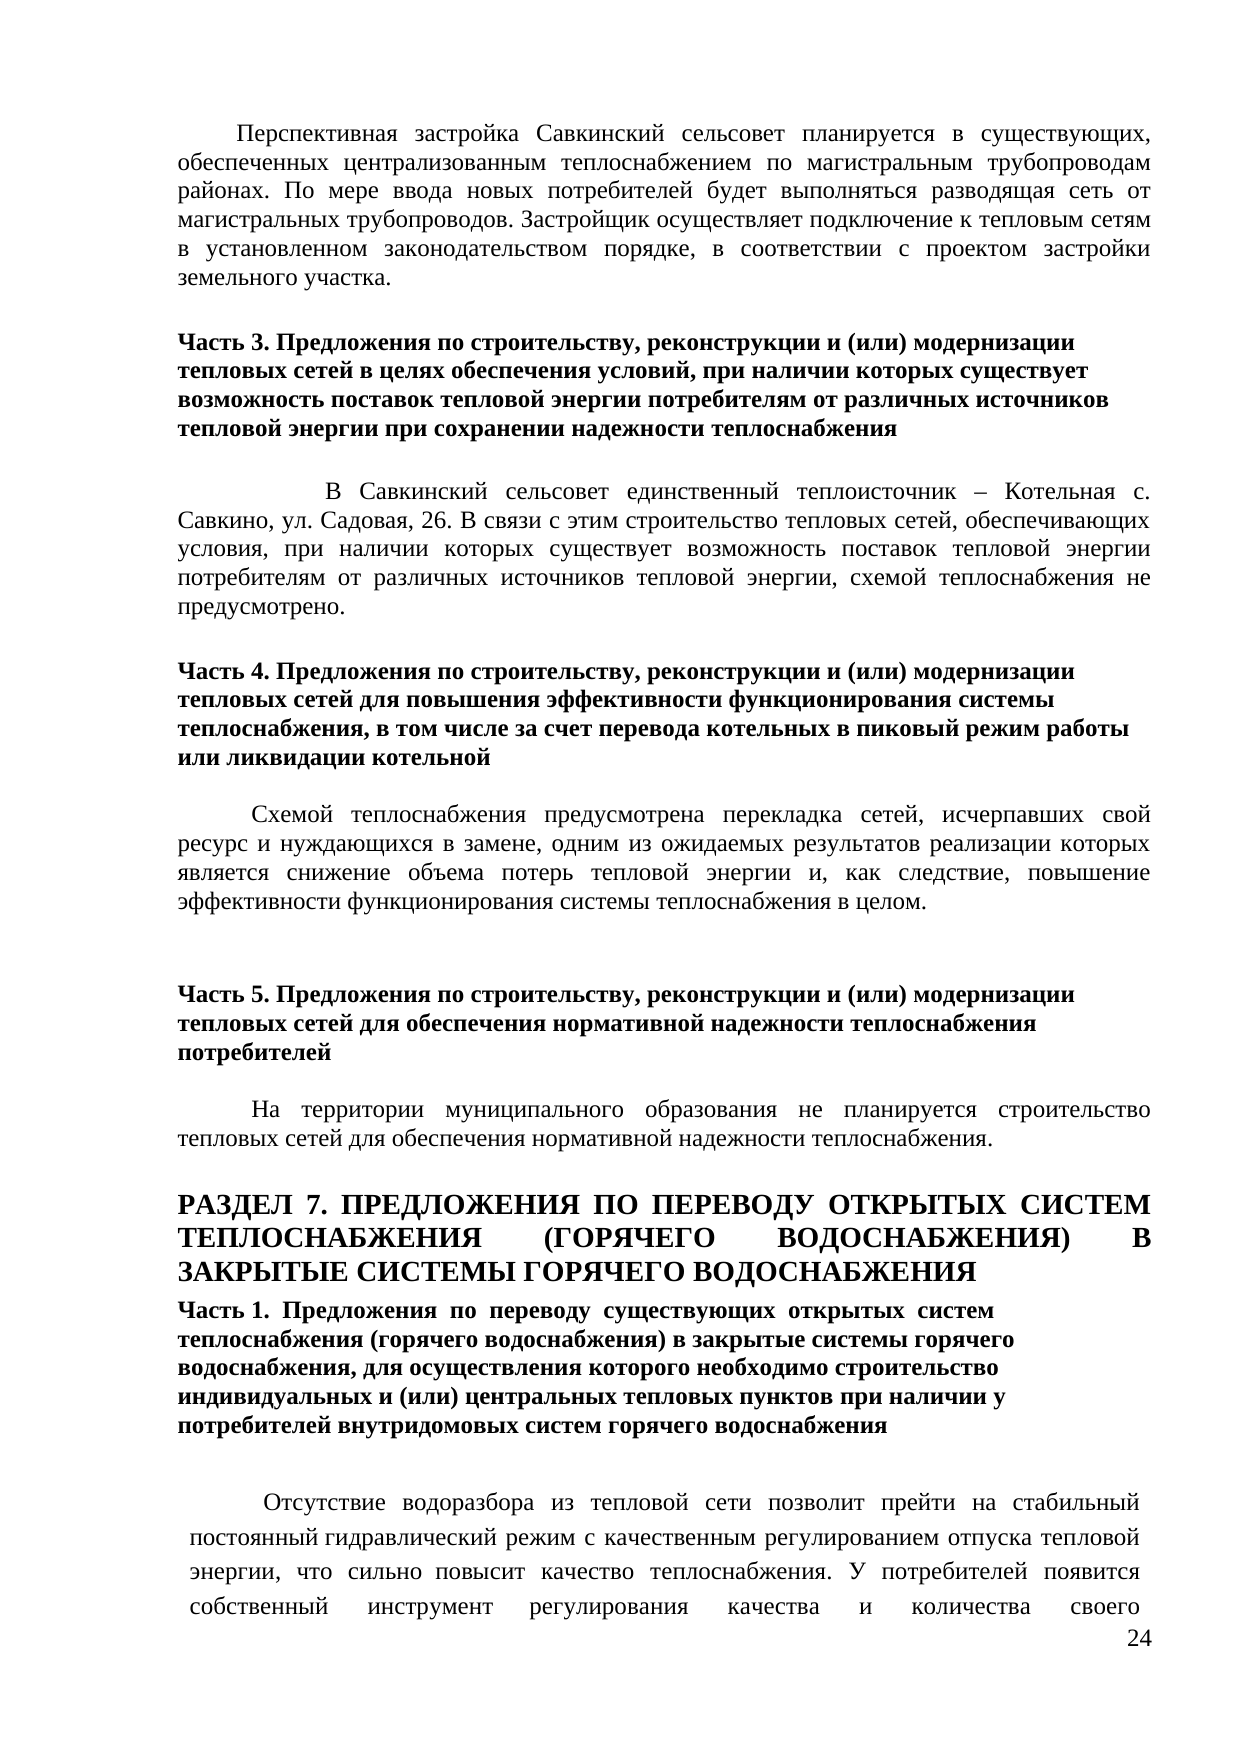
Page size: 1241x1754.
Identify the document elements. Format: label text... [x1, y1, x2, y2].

text Перспективная застройка Савкинский сельсовет планируется в существующих, обеспеченных централизованным теплоснабжением по магистральным трубопроводам районах. По мере ввода новых потребителей будет выполняться разводящая сеть от магистральных трубопроводов. Застройщик осуществляет подключение к тепловым сетям в установленном законодательством порядке, в соответствии с проектом застройки земельного участка. [177, 118, 1152, 291]
text Схемой теплоснабжения предусмотрена перекладка сетей, исчерпавших свой ресурс и нуждающихся в замене, одним из ожидаемых результатов реализации которых является снижение объема потерь тепловой энергии и, как следствие, повышение эффективности функционирования системы теплоснабжения в целом. [177, 799, 1152, 914]
subtitle Часть 4. Предложения по строительству, реконструкции и (или) модернизации тепловых сетей для повышения эффективности функционирования системы теплоснабжения, в том числе за счет перевода котельных в пиковый режим работы или ликвидации котельной [177, 656, 1152, 771]
text В Савкинский сельсовет единственный теплоисточник – Котельная с. Савкино, ул. Садовая, 26. В связи с этим строительство тепловых сетей, обеспечивающих условия, при наличии которых существует возможность поставок тепловой энергии потребителям от различных источников тепловой энергии, схемой теплоснабжения не предусмотрено. [177, 476, 1152, 620]
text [189, 1487, 1140, 1620]
subtitle Часть 5. Предложения по строительству, реконструкции и (или) модернизации тепловых сетей для обеспечения нормативной надежности теплоснабжения потребителей [177, 979, 1152, 1065]
subtitle РАЗДЕЛ 7. ПРЕДЛОЖЕНИЯ ПО ПЕРЕВОДУ ОТКРЫТЫХ СИСТЕМ ТЕПЛОСНАБЖЕНИЯ (ГОРЯЧЕГО ВОДОСНАБЖЕНИЯ) В ЗАКРЫТЫЕ СИСТЕМЫ ГОРЯЧЕГО ВОДОСНАБЖЕНИЯ [177, 1187, 1152, 1288]
subtitle Часть 1. Предложения по переводу существующих открытых систем теплоснабжения (горячего водоснабжения) в закрытые системы горячего водоснабжения, для осуществления которого необходимо строительство индивидуальных и (или) центральных тепловых пунктов при наличии у потребителей внутридомовых систем горячего водоснабжения [177, 1295, 1152, 1439]
text На территории муниципального образования не планируется строительство тепловых сетей для обеспечения нормативной надежности теплоснабжения. [177, 1094, 1152, 1152]
subtitle Часть 3. Предложения по строительству, реконструкции и (или) модернизации тепловых сетей в целях обеспечения условий, при наличии которых существует возможность поставок тепловой энергии потребителям от различных источников тепловой энергии при сохранении надежности теплоснабжения [177, 327, 1152, 442]
